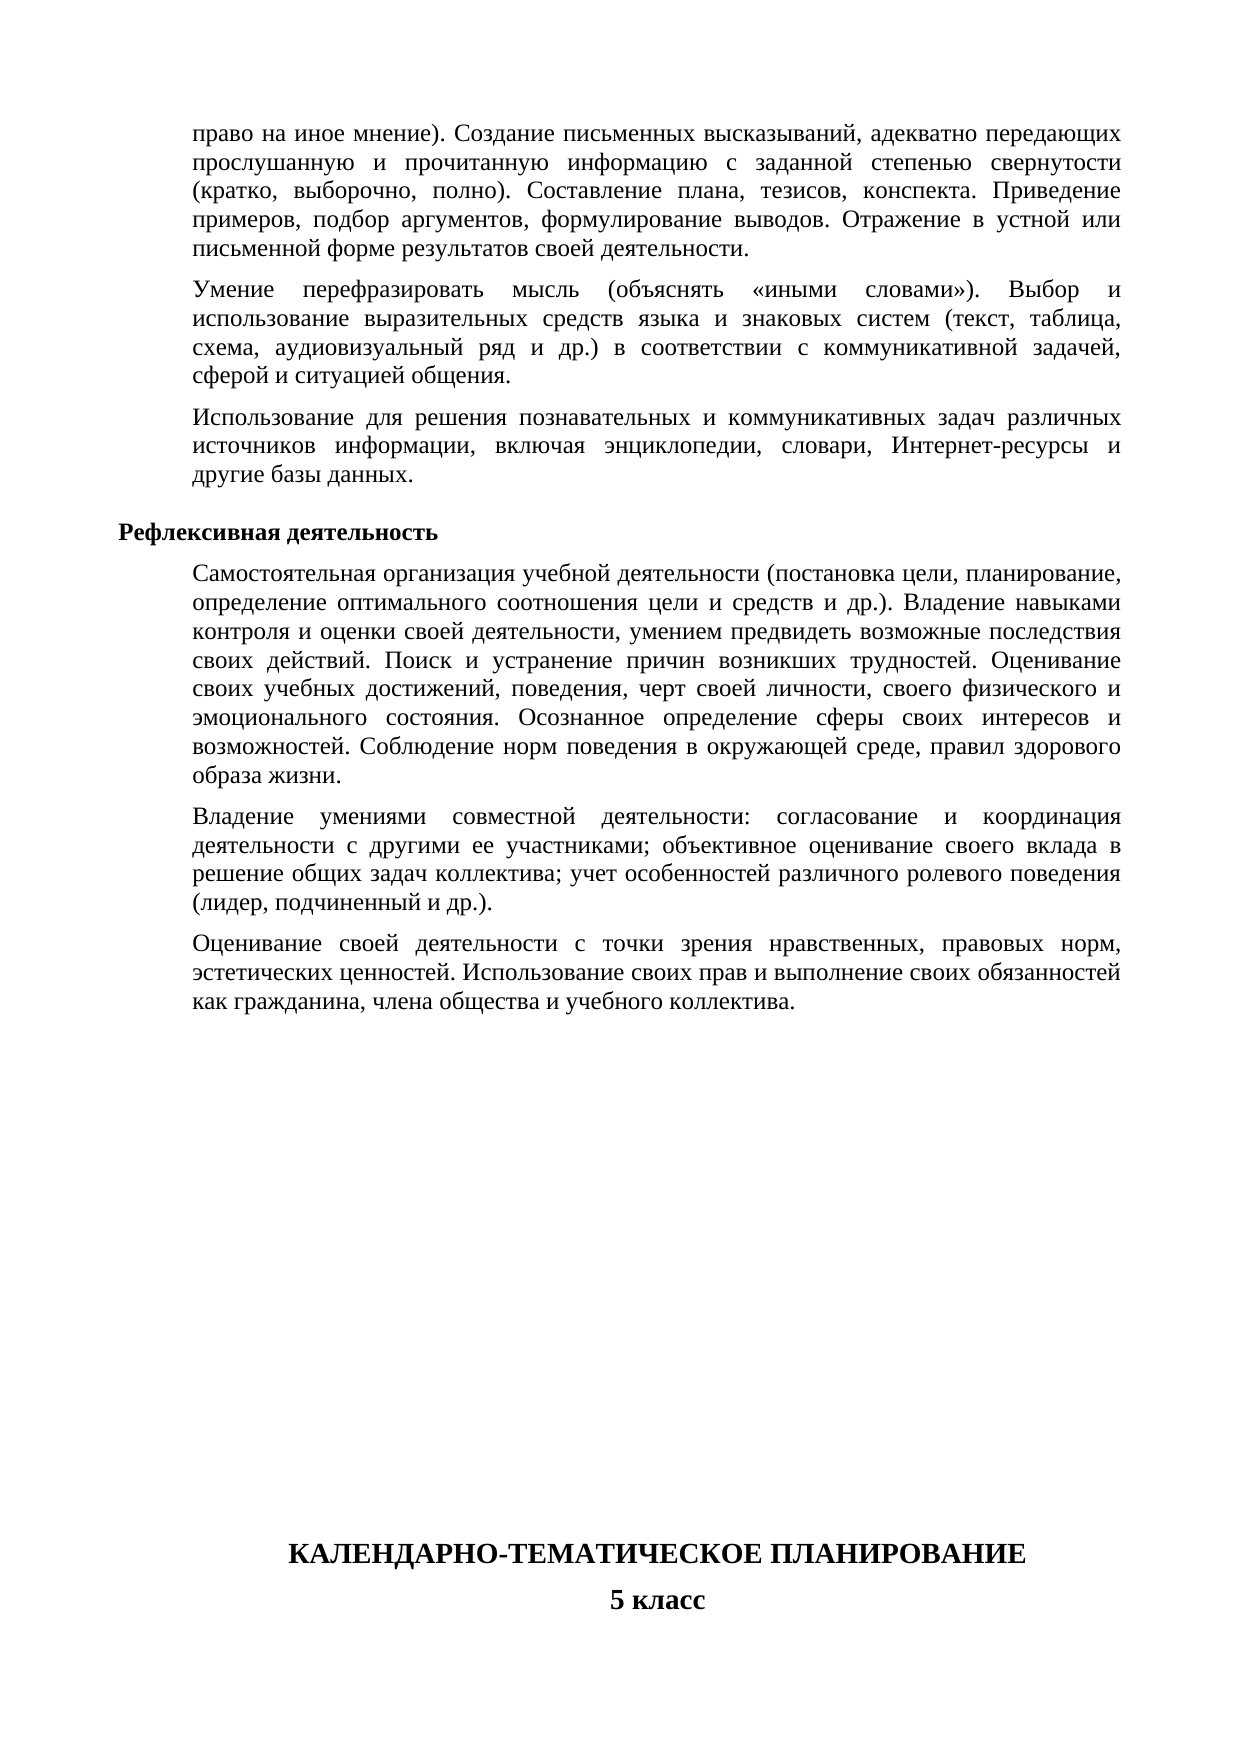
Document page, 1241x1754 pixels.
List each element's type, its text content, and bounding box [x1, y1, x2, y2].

text Владение умениями совместной деятельности: согласование и координация деятельности с другими ее участниками; объективное оценивание своего вклада в решение общих задач коллектива; учет особенностей различного ролевого поведения (лидер, подчиненный и др.). [192, 801, 1122, 916]
text Самостоятельная организация учебной деятельности (постановка цели, планирование, определение оптимального соотношения цели и средств и др.). Владение навыками контроля и оценки своей деятельности, умением предвидеть возможные последствия своих действий. Поиск и устранение причин возникших трудностей. Оценивание своих учебных достижений, поведения, черт своей личности, своего физического и эмоционального состояния. Осознанное определение сферы своих интересов и возможностей. Соблюдение норм поведения в окружающей среде, правил здорового образа жизни. [192, 558, 1122, 788]
text Оценивание своей деятельности с точки зрения нравственных, правовых норм, эстетических ценностей. Использование своих прав и выполнение своих обязанностей как гражданина, члена общества и учебного коллектива. [192, 928, 1122, 1015]
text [192, 118, 1122, 262]
text Умение перефразировать мысль (объяснять «иными словами»). Выбор и использование выразительных средств языка и знаковых систем (текст, таблица, схема, аудиовизуальный ряд и др.) в соответствии с коммуникативной задачей, сферой и ситуацией общения. [192, 274, 1122, 389]
text Рефлексивная деятельность [118, 517, 1122, 546]
text 5 класс [193, 1582, 1122, 1616]
text Использование для решения познавательных и коммуникативных задач различных источников информации, включая энциклопедии, словари, Интернет-ресурсы и другие базы данных. [192, 402, 1122, 488]
text КАЛЕНДАРНО-ТЕМАТИЧЕСКОЕ ПЛАНИРОВАНИЕ [193, 1536, 1122, 1569]
